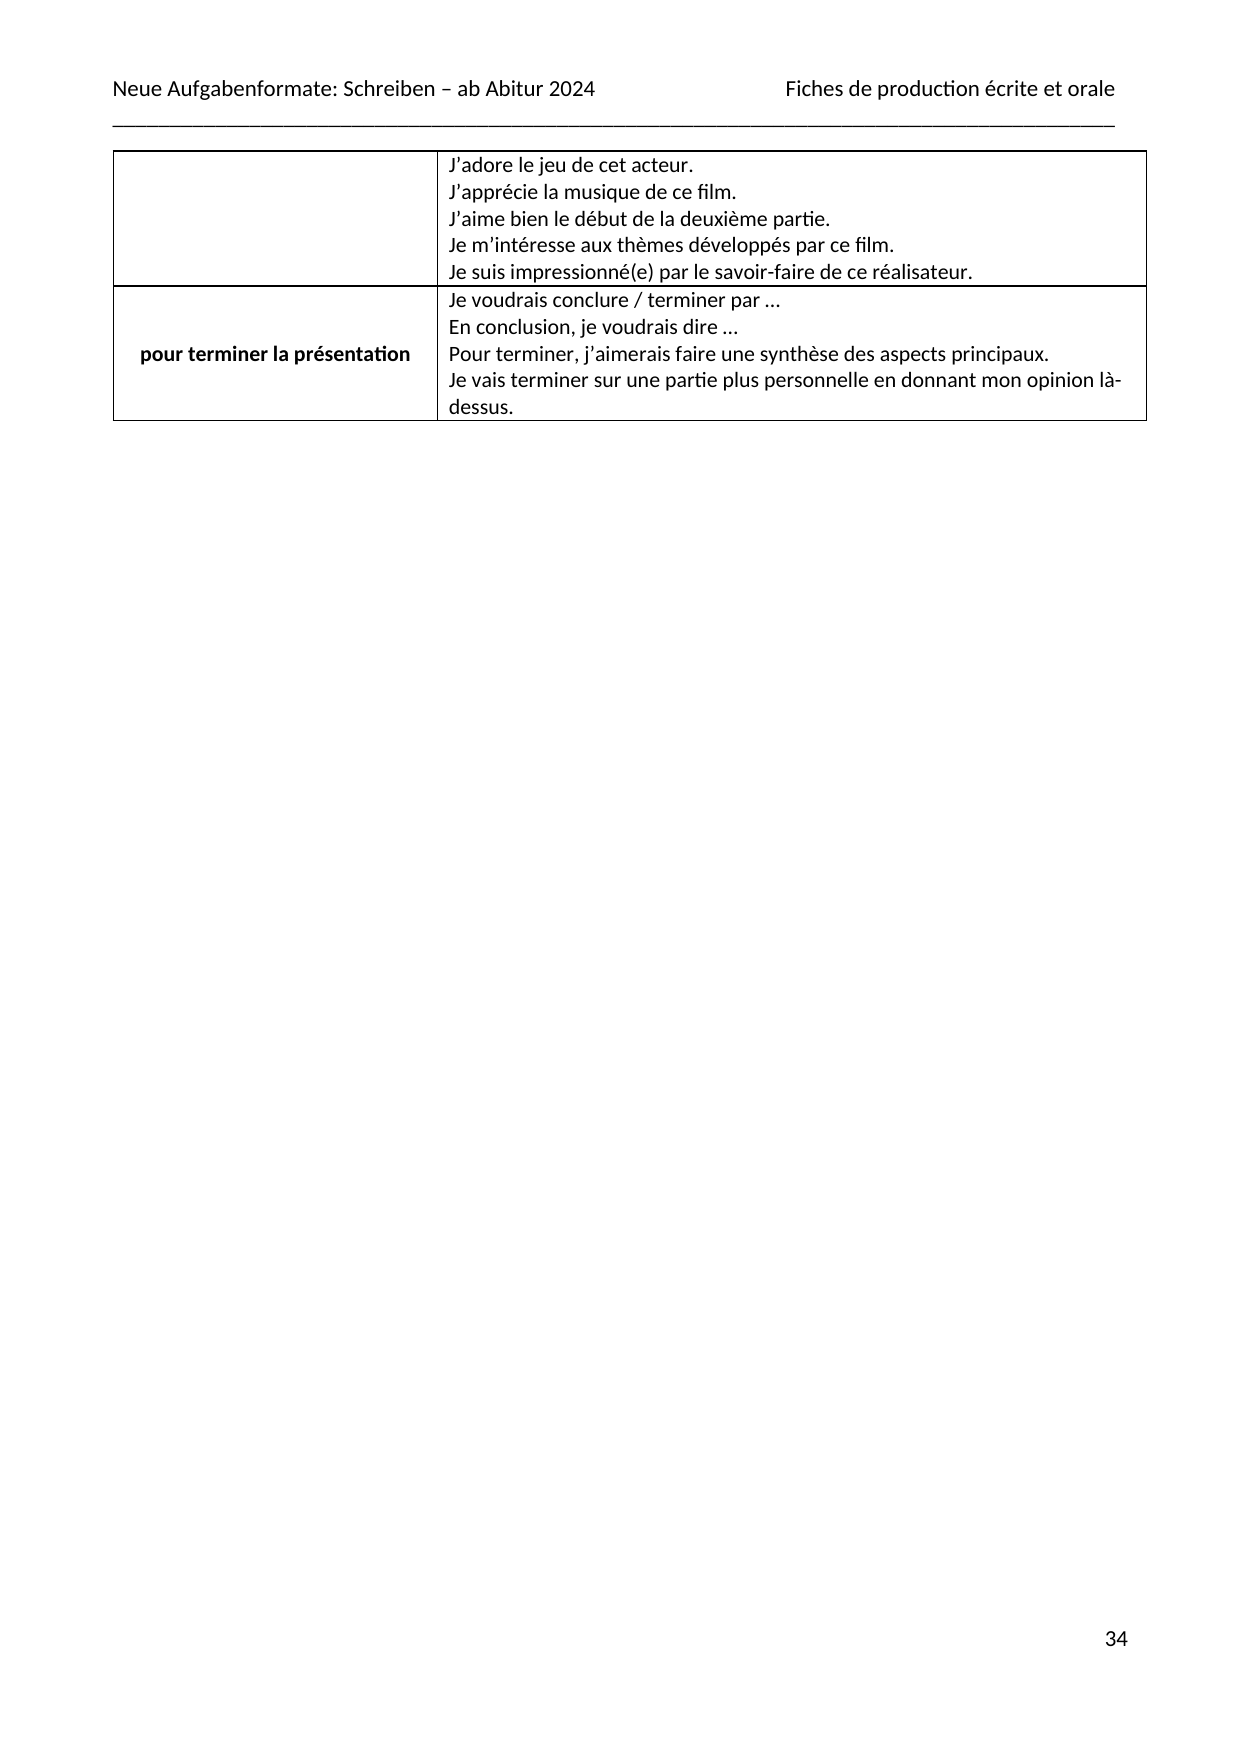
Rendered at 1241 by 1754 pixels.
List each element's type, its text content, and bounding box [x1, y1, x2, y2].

table_cell Je voudrais conclure / terminer par … En conclusion, je voudrais dire … Pour terminer, j’aimerais faire une synthèse des aspects principaux. Je vais terminer sur une partie plus personnelle en donnant mon opinion là-dessus. [438, 287, 1146, 420]
table_cell pour terminer la présentation [114, 287, 437, 420]
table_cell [114, 152, 437, 285]
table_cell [438, 152, 1146, 285]
